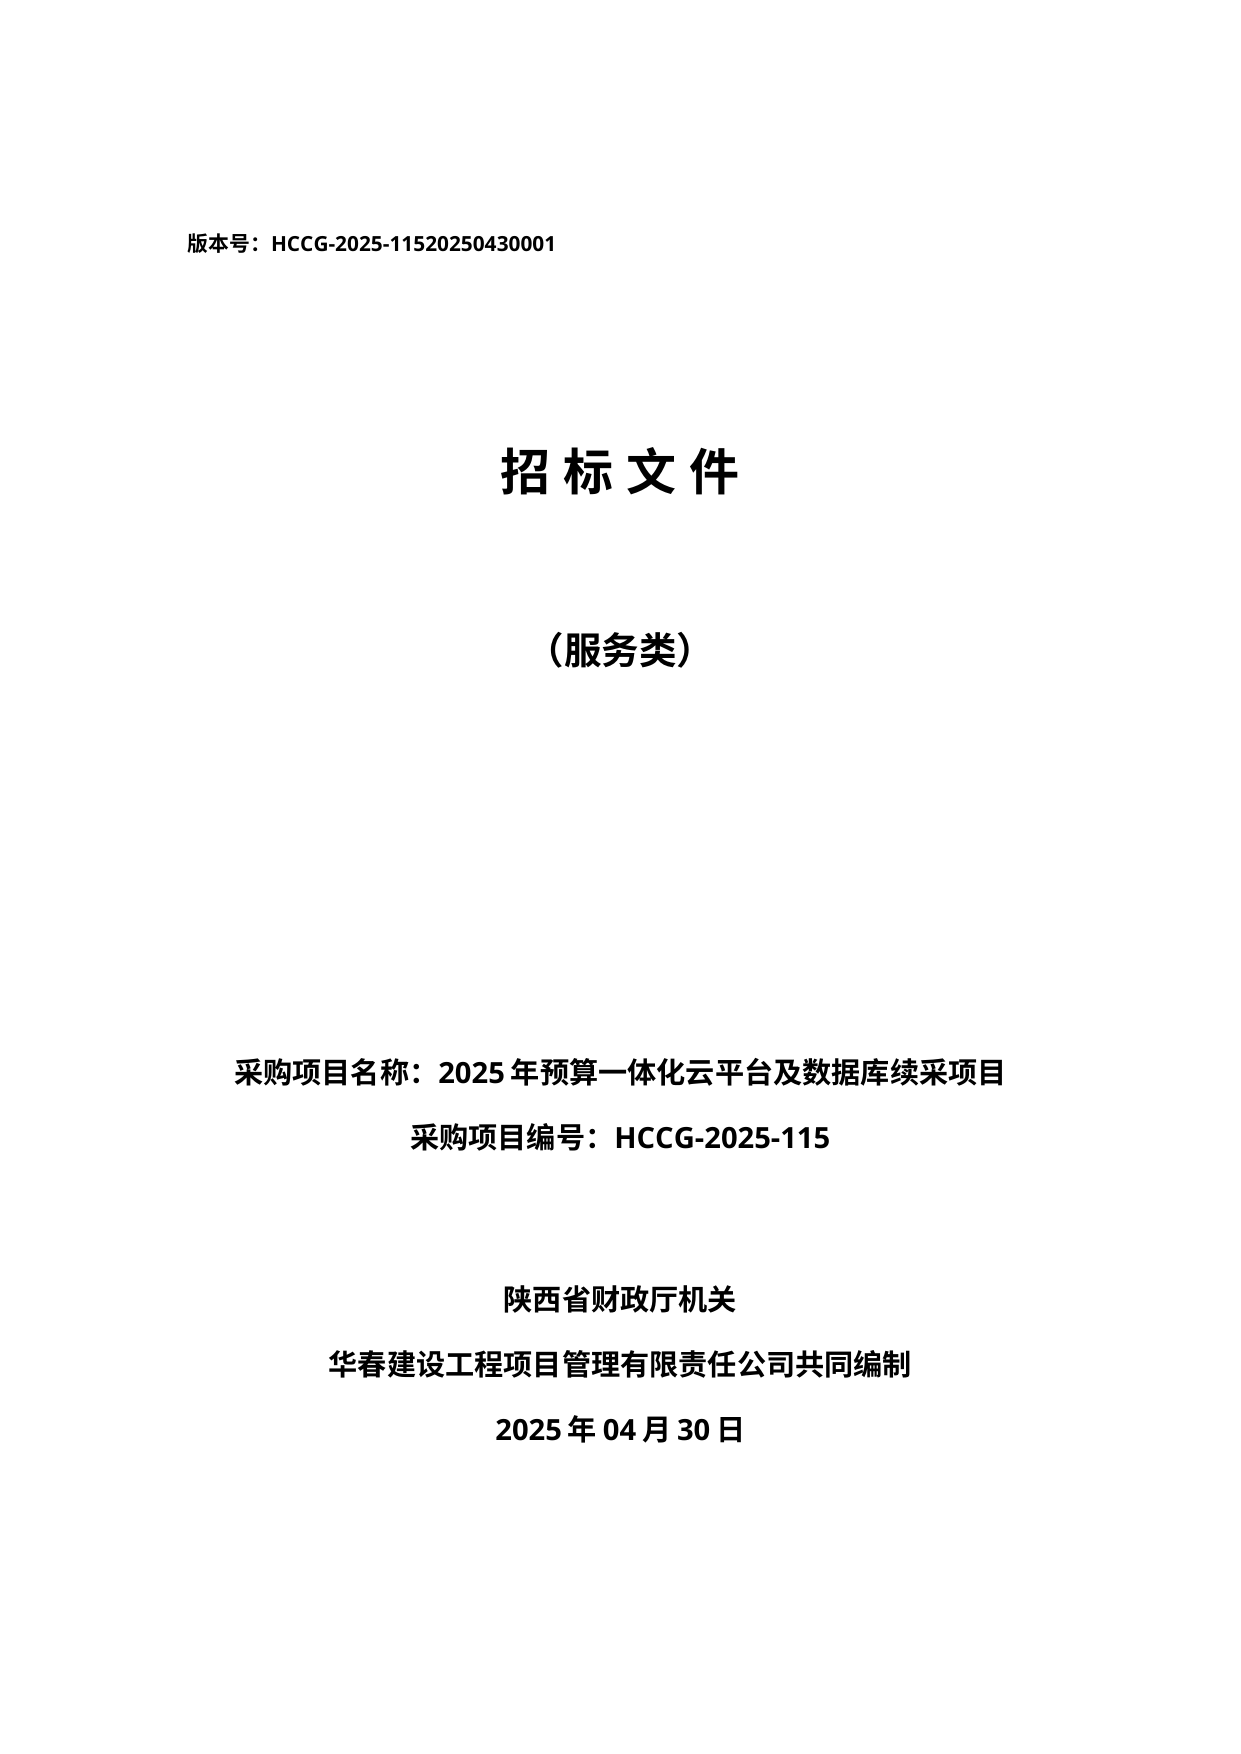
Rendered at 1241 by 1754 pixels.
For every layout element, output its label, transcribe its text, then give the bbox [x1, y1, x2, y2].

text （服务类） [187, 617, 1053, 1039]
text 2025年04月30日 [187, 1397, 1053, 1462]
text 采购项目编号：HCCG-2025-115 [187, 1104, 1053, 1267]
text 版本号：HCCG-2025-11520250430001 [187, 227, 1053, 422]
text 华春建设工程项目管理有限责任公司共同编制 [187, 1332, 1053, 1397]
text 采购项目名称：2025年预算一体化云平台及数据库续采项目 [187, 1039, 1053, 1104]
text 陕西省财政厅机关 [187, 1267, 1053, 1332]
text 招 标 文 件 [187, 422, 1053, 617]
